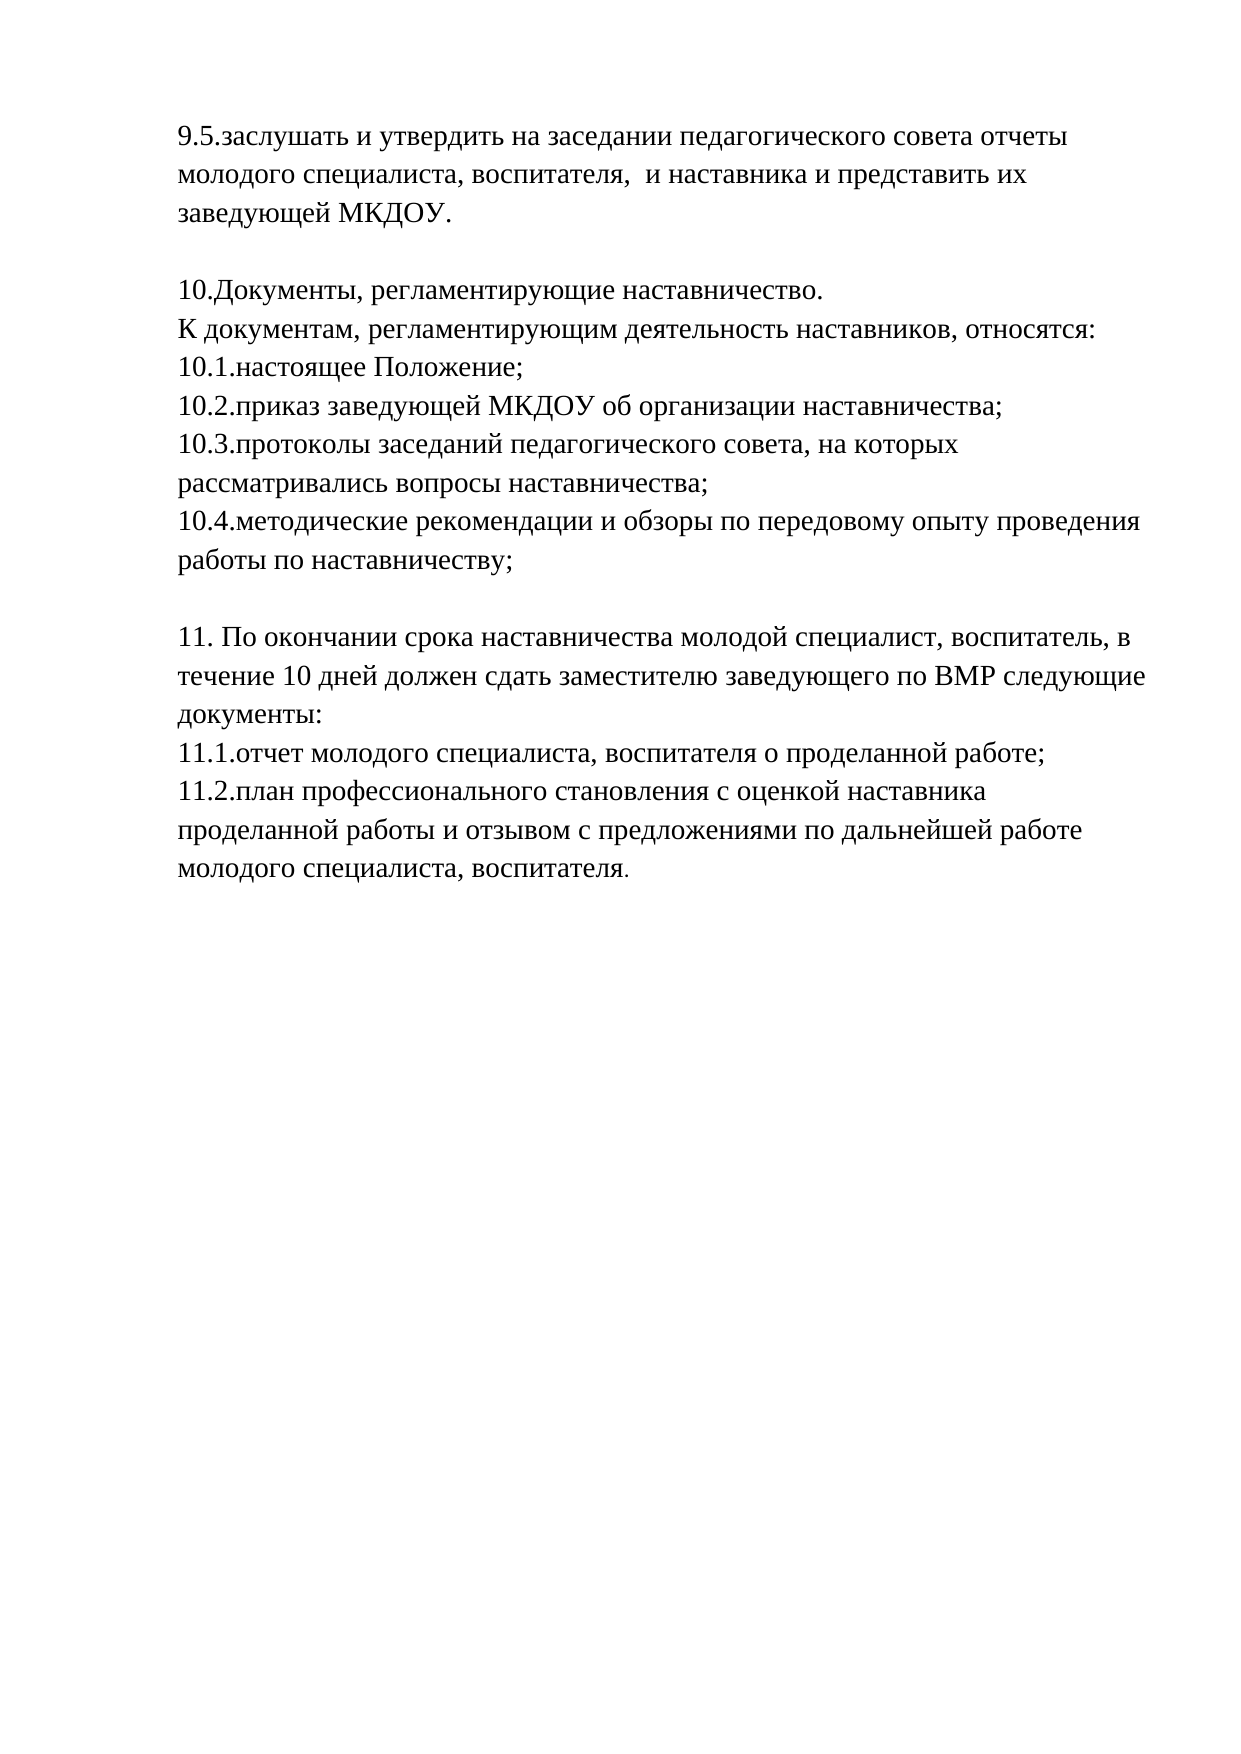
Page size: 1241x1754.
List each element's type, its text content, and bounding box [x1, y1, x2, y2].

text 10.1.настоящее Положение; [177, 349, 1152, 383]
text 9.5.заслушать и утвердить на заседании педагогического совета отчеты молодого специалиста, воспитателя, и наставника и представить их заведующей МКДОУ. [177, 118, 1152, 229]
text 10.3.протоколы заседаний педагогического совета, на которых рассматривались вопросы наставничества; [177, 426, 1152, 498]
text 10.2.приказ заведующей МКДОУ об организации наставничества; [177, 388, 1152, 421]
text 10.Документы, регламентирующие наставничество. [177, 272, 1152, 306]
text 10.4.методические рекомендации и обзоры по передовому опыту проведения работы по наставничеству; [177, 503, 1152, 576]
text К документам, регламентирующим деятельность наставников, относятся: [177, 311, 1152, 344]
text 11. По окончании срока наставничества молодой специалист, воспитатель, в течение 10 дней должен сдать заместителю заведующего по ВМР следующие документы: [177, 619, 1152, 730]
text 11.2.план профессионального становления с оценкой наставника проделанной работы и отзывом с предложениями по дальнейшей работе молодого специалиста, воспитателя. [177, 773, 1152, 884]
text 11.1.отчет молодого специалиста, воспитателя о проделанной работе; [177, 735, 1152, 768]
